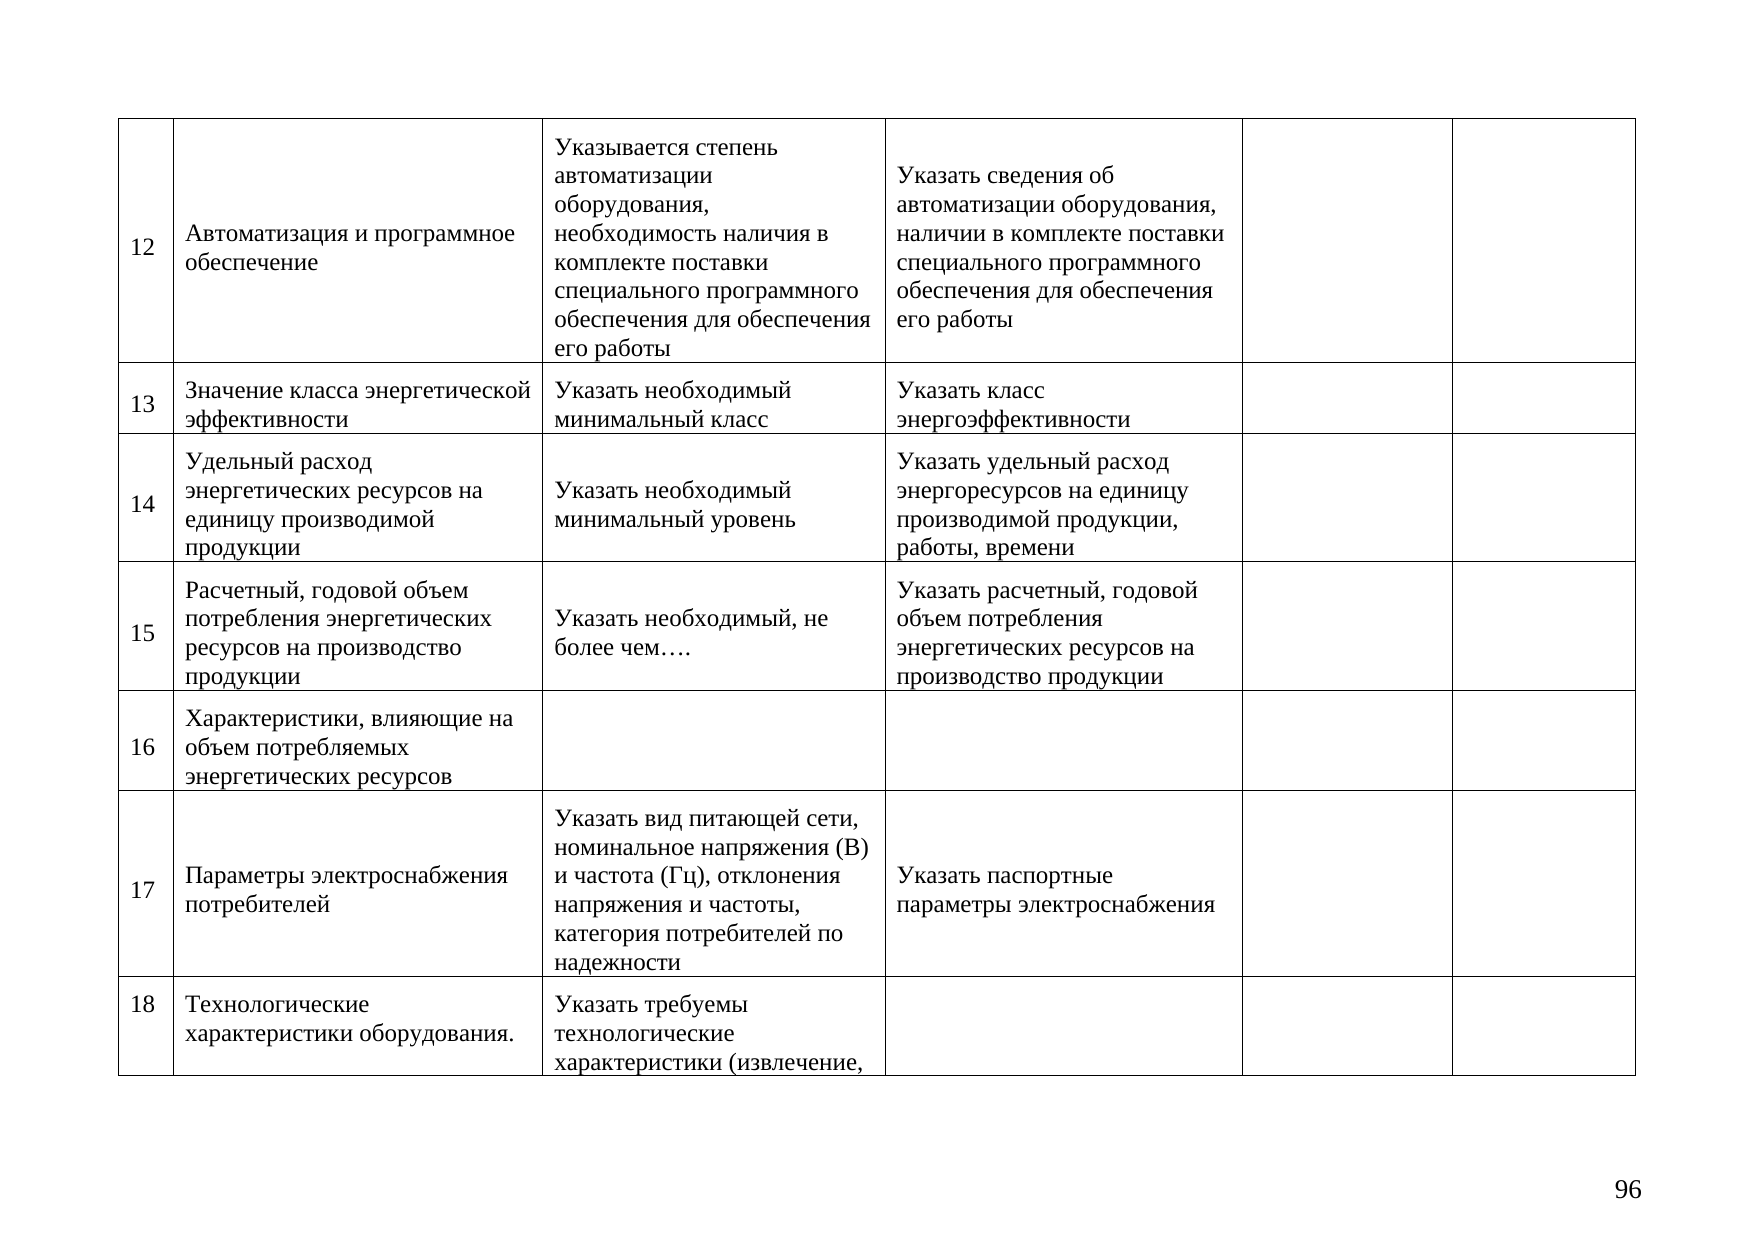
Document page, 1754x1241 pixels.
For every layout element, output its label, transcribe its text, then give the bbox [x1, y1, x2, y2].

table_cell Характеристики, влияющие на объем потребляемых энергетических ресурсов [174, 691, 542, 789]
table_cell Указать необходимый минимальный уровень [543, 434, 885, 561]
table_cell Параметры электроснабжения потребителей [174, 791, 542, 976]
table_cell [1453, 363, 1635, 433]
table_cell [1243, 119, 1452, 362]
table_cell [1243, 363, 1452, 433]
table_cell [1453, 691, 1635, 789]
table_cell 18 [119, 977, 173, 1075]
table_cell 16 [119, 691, 173, 789]
table_cell 12 [119, 119, 173, 362]
table_cell [1453, 562, 1635, 690]
table_cell [886, 977, 1242, 1075]
table_cell Указать удельный расход энергоресурсов на единицу производимой продукции, работы, времени [886, 434, 1242, 561]
table_cell Расчетный, годовой объем потребления энергетических ресурсов на производство продукции [174, 562, 542, 690]
table_cell Указывается степень автоматизации оборудования, необходимость наличия в комплекте поставки специального программного обеспечения для обеспечения его работы [543, 119, 885, 362]
table_cell [1453, 434, 1635, 561]
table_cell [1453, 119, 1635, 362]
table_cell [1243, 434, 1452, 561]
table_cell [1453, 791, 1635, 976]
table_cell [1243, 562, 1452, 690]
table_cell [1243, 977, 1452, 1075]
table_cell [1243, 791, 1452, 976]
table_cell Указать необходимый минимальный класс [543, 363, 885, 433]
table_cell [174, 977, 542, 1075]
table_cell 14 [119, 434, 173, 561]
table_cell Автоматизация и программное обеспечение [174, 119, 542, 362]
table_cell Указать класс энергоэффективности [886, 363, 1242, 433]
table_cell Указать паспортные параметры электроснабжения [886, 791, 1242, 976]
table_cell Указать необходимый, не более чем…. [543, 562, 885, 690]
table_cell [1243, 691, 1452, 789]
table_cell 15 [119, 562, 173, 690]
table_cell [886, 691, 1242, 789]
table_cell 13 [119, 363, 173, 433]
table_cell Значение класса энергетической эффективности [174, 363, 542, 433]
table_cell Удельный расход энергетических ресурсов на единицу производимой продукции [174, 434, 542, 561]
table_cell [543, 691, 885, 789]
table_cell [543, 977, 885, 1075]
table_cell 17 [119, 791, 173, 976]
table_cell Указать вид питающей сети, номинальное напряжения (В) и частота (Гц), отклонения напряжения и частоты, категория потребителей по надежности [543, 791, 885, 976]
table_cell Указать сведения об автоматизации оборудования, наличии в комплекте поставки специального программного обеспечения для обеспечения его работы [886, 119, 1242, 362]
table_cell [1453, 977, 1635, 1075]
table_cell Указать расчетный, годовой объем потребления энергетических ресурсов на производство продукции [886, 562, 1242, 690]
